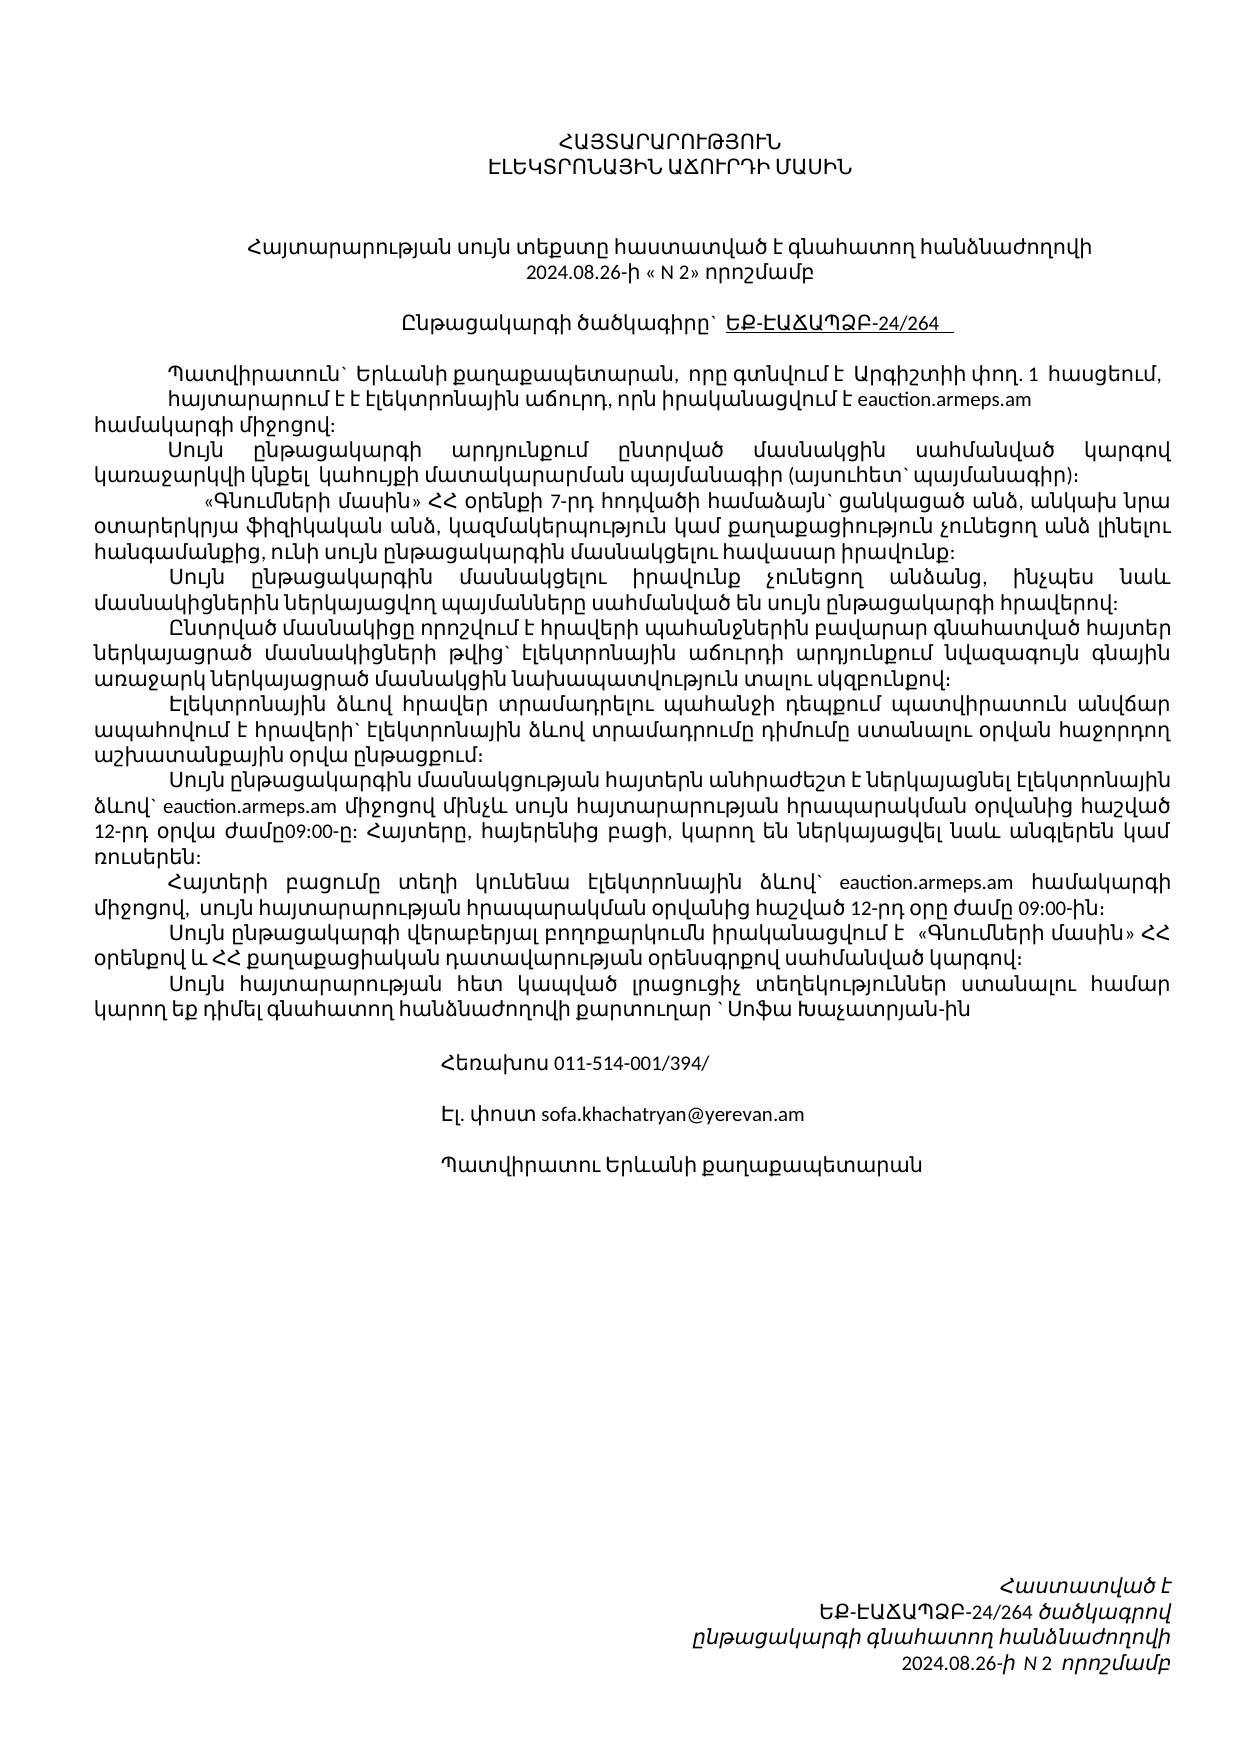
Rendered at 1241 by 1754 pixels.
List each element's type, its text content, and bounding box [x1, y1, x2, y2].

text Սույն ընթացակարգի արդյունքում ընտրված մասնակցին սահմանված կարգով կառաջարկվի կնքել կահույքի մատակարարման պայմանագիր (այսուհետ` պայմանագիր)։ [94, 437, 1171, 488]
text ընթացակարգի գնահատող հանձնաժողովի [94, 1624, 1171, 1650]
text 2024.08.26 -ի « N 2» որոշմամբ [94, 259, 1171, 285]
text Էլեկտրոնային ձևով հրավեր տրամադրելու պահանջի դեպքում պատվիրատուն անվճար ապահովում է հրավերի` էլեկտրոնային ձևով տրամադրումը դիմումը ստանալու օրվան հաջորդող աշխատանքային օրվա ընթացքում։ [94, 691, 1171, 768]
text 2024.08.26 -ի N 2 որոշմամբ [94, 1650, 1171, 1675]
text Էլ. փոստ sofa.khachatryan@yerevan.am [94, 1101, 1171, 1126]
text «Գնումների մասին» ՀՀ օրենքի 7-րդ հոդվածի համաձայն` ցանկացած անձ, անկախ նրա օտարերկրյա ֆիզիկական անձ, կազմակերպություն կամ քաղաքացիություն չունեցող անձ լինելու հանգամանքից, ունի սույն ընթացակարգին մասնակցելու հավասար իրավունք: [94, 488, 1171, 564]
text Հայտերի բացումը տեղի կունենա էլեկտրոնային ձևով` eauction.armeps.am համակարգի միջոցով, սույն հայտարարության հրապարակման օրվանից հաշված 12-րդ օրը ժամը 09:00-ին։ [94, 869, 1171, 920]
text Սույն ընթացակարգին մասնակցության հայտերն անհրաժեշտ է ներկայացնել էլեկտրոնային ձևով` eauction.armeps.am միջոցով մինչև սույն հայտարարության հրապարակման օրվանից հաշված 12-րդ օրվա ժամը09:00-ը: Հայտերը, հայերենից բացի, կարող են ներկայացվել նաև անգլերեն կամ ռուսերեն: [94, 768, 1171, 869]
text հայտարարում է է էլեկտրոնային աճուրդ, որն իրականացվում է eauction.armeps.am համակարգի միջոցով: [94, 386, 1171, 437]
text Ընթացակարգի ծածկագիրը` ԵՔ-ԷԱՃԱՊՁԲ-24/264 [94, 310, 1171, 336]
text Սույն ընթացակարգի վերաբերյալ բողոքարկումն իրականացվում է «Գնումների մասին» ՀՀ օրենքով և ՀՀ քաղաքացիական դատավարության օրենսգրքով սահմանված կարգով։ [94, 920, 1171, 971]
text Ընտրված մասնակիցը որոշվում է հրավերի պահանջներին բավարար գնահատված հայտեր ներկայացրած մասնակիցների թվից` էլեկտրոնային աճուրդի արդյունքում նվազագույն գնային առաջարկ ներկայացրած մասնակցին նախապատվություն տալու սկզբունքով։ [94, 615, 1171, 691]
text Հայտարարության սույն տեքստը հաստատված է գնահատող հանձնաժողովի [94, 234, 1171, 259]
text Սույն հայտարարության հետ կապված լրացուցիչ տեղեկություններ ստանալու համար կարող եք դիմել գնահատող հանձնաժողովի քարտուղար ` Սոֆա Խաչատրյան-ին [94, 971, 1171, 1022]
text ԷԼԵԿՏՐՈՆԱՅԻՆ ԱՃՈՒՐԴԻ ՄԱՍԻՆ [94, 154, 1171, 180]
text Պատվիրատու Երևանի քաղաքապետարան [94, 1152, 1171, 1177]
text Հաստատված է [94, 1573, 1171, 1599]
text Հեռախոս 011-514-001/394/ [94, 1050, 1171, 1076]
text ՀԱՅՏԱՐԱՐՈՒԹՅՈՒՆ [94, 129, 1171, 154]
text Սույն ընթացակարգին մասնակցելու իրավունք չունեցող անձանց, ինչպես նաև մասնակիցներին ներկայացվող պայմանները սահմանված են սույն ընթացակարգի հրավերով: [94, 564, 1171, 615]
text ԵՔ-ԷԱՃԱՊՁԲ-24/264 ծածկագրով [94, 1599, 1171, 1624]
text Պատվիրատուն` Երևանի քաղաքապետարան, որը գտնվում է Արգիշտիի փող. 1 հասցեում, [94, 361, 1171, 386]
